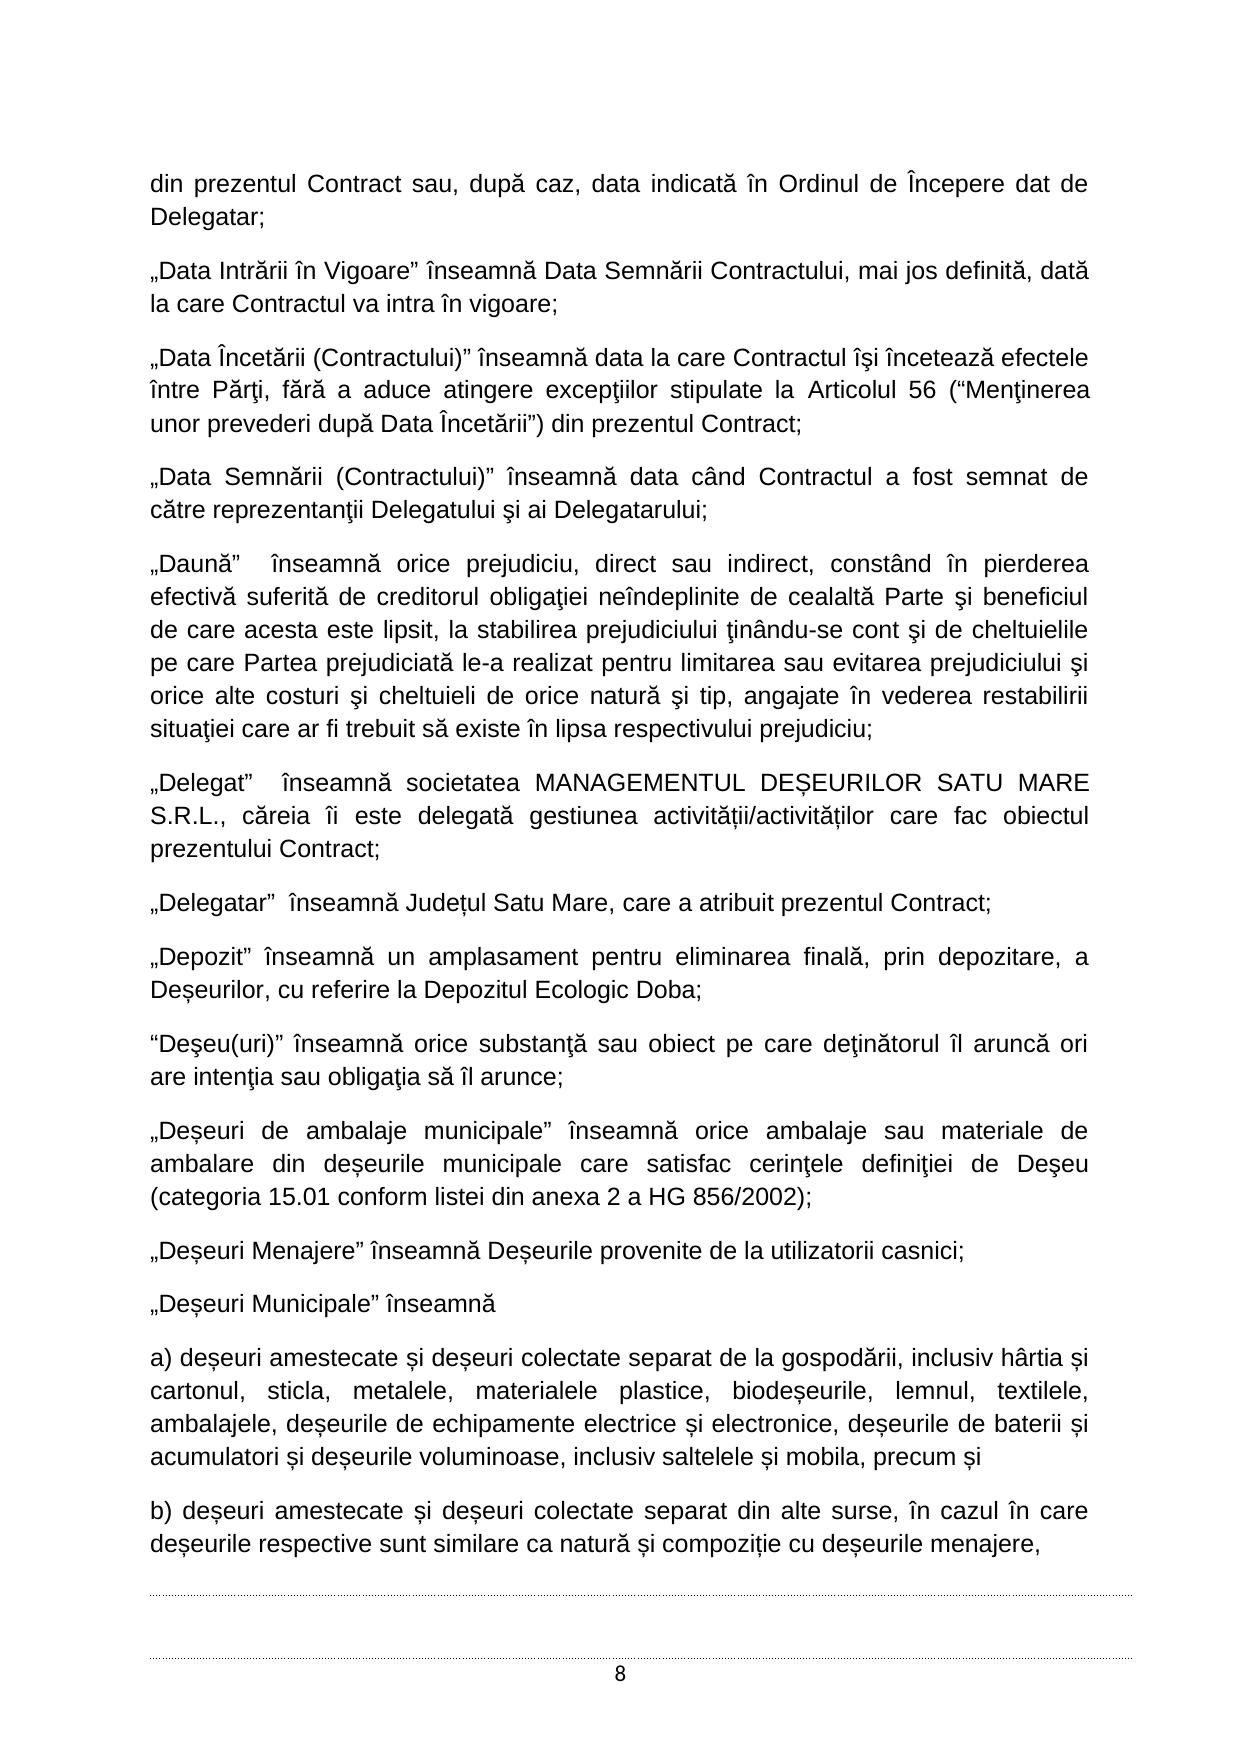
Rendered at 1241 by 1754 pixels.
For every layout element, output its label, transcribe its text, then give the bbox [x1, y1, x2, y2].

text „Deșeuri de ambalaje municipale” înseamnă orice ambalaje sau materiale de ambalare din deșeurile municipale care satisfac cerinţele definiţiei de Deşeu (categoria 15.01 conform listei din anexa 2 a HG 856/2002); [150, 1116, 1090, 1211]
text „Deșeuri Menajere” înseamnă Deșeurile provenite de la utilizatorii casnici; [150, 1236, 1090, 1264]
text „Data Încetării (Contractului)” înseamnă data la care Contractul îşi încetează efectele între Părţi, fără a aduce atingere excepţiilor stipulate la Articolul 56 (“Menţinerea unor prevederi după Data Încetării”) din prezentul Contract; [150, 342, 1090, 437]
text „Daună” înseamnă orice prejudiciu, direct sau indirect, constând în pierderea efectivă suferită de creditorul obligaţiei neîndeplinite de cealaltă Parte şi beneficiul de care acesta este lipsit, la stabilirea prejudiciului ţinându-se cont şi de cheltuielile pe care Partea prejudiciată le-a realizat pentru limitarea sau evitarea prejudiciului şi orice alte costuri şi cheltuieli de orice natură şi tip, angajate în vederea restabilirii situaţiei care ar fi trebuit să existe în lipsa respectivului prejudiciu; [150, 549, 1090, 743]
text „Delegatar” înseamnă Județul Satu Mare, care a atribuit prezentul Contract; [150, 888, 1090, 917]
text „Delegat” înseamnă societatea MANAGEMENTUL DEȘEURILOR SATU MARE S.R.L., căreia îi este delegată gestiunea activității/activităților care fac obiectul prezentului Contract; [150, 768, 1090, 863]
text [150, 169, 1090, 231]
text „Data Intrării în Vigoare” înseamnă Data Semnării Contractului, mai jos definită, dată la care Contractul va intra în vigoare; [150, 256, 1090, 317]
text b) deșeuri amestecate și deșeuri colectate separat din alte surse, în cazul în care deșeurile respective sunt similare ca natură și compoziție cu deșeurile menajere, [150, 1496, 1090, 1558]
text „Data Semnării (Contractului)” înseamnă data când Contractul a fost semnat de către reprezentanţii Delegatului şi ai Delegatarului; [150, 462, 1090, 524]
text „Deșeuri Municipale” înseamnă [150, 1289, 1090, 1318]
text „Depozit” înseamnă un amplasament pentru eliminarea finală, prin depozitare, a Deșeurilor, cu referire la Depozitul Ecologic Doba; [150, 942, 1090, 1004]
text a) deșeuri amestecate și deșeuri colectate separat de la gospodării, inclusiv hârtia și cartonul, sticla, metalele, materialele plastice, biodeșeurile, lemnul, textilele, ambalajele, deșeurile de echipamente electrice și electronice, deșeurile de baterii și acumulatori și deșeurile voluminoase, inclusiv saltelele și mobila, precum și [150, 1343, 1090, 1471]
text “Deşeu(uri)” înseamnă orice substanţă sau obiect pe care deţinătorul îl aruncă ori are intenţia sau obligaţia să îl arunce; [150, 1029, 1090, 1091]
